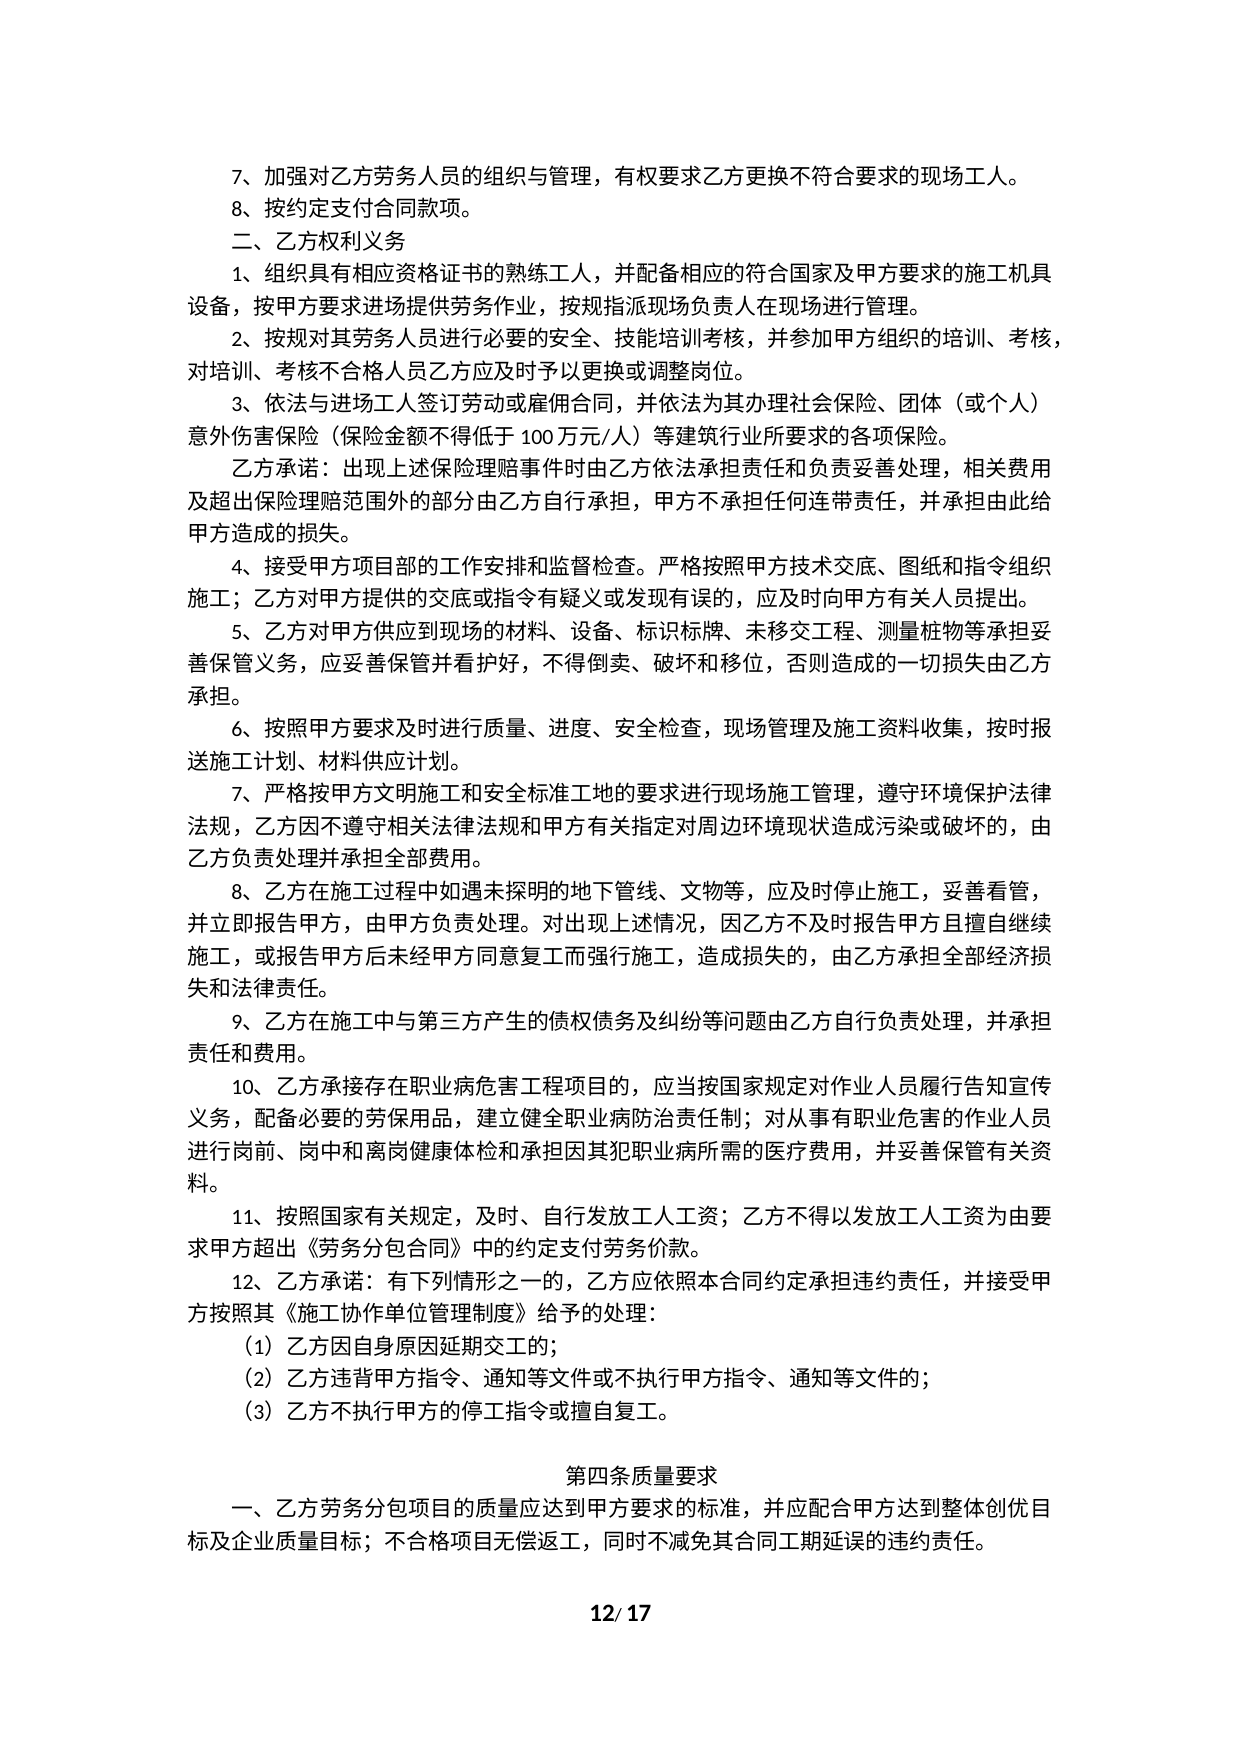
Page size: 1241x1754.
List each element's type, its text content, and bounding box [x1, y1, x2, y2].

text （3）乙方不执行甲方的停工指令或擅自复工。 [187, 1393, 1053, 1426]
text 4、接受甲方项目部的工作安排和监督检查。严格按照甲方技术交底、图纸和指令组织施工；乙方对甲方提供的交底或指令有疑义或发现有误的，应及时向甲方有关人员提出。 [187, 548, 1053, 613]
text 7、加强对乙方劳务人员的组织与管理，有权要求乙方更换不符合要求的现场工人。 [187, 158, 1053, 191]
text 5、乙方对甲方供应到现场的材料、设备、标识标牌、未移交工程、测量桩物等承担妥善保管义务，应妥善保管并看护好，不得倒卖、破坏和移位，否则造成的一切损失由乙方承担。 [187, 613, 1053, 711]
text 12、乙方承诺：有下列情形之一的，乙方应依照本合同约定承担违约责任，并接受甲方按照其《施工协作单位管理制度》给予的处理： [187, 1263, 1053, 1328]
text 10、乙方承接存在职业病危害工程项目的，应当按国家规定对作业人员履行告知宣传义务，配备必要的劳保用品，建立健全职业病防治责任制；对从事有职业危害的作业人员进行岗前、岗中和离岗健康体检和承担因其犯职业病所需的医疗费用，并妥善保管有关资料。 [187, 1068, 1053, 1198]
text 9、乙方在施工中与第三方产生的债权债务及纠纷等问题由乙方自行负责处理，并承担责任和费用。 [187, 1003, 1053, 1068]
text 11、按照国家有关规定，及时、自行发放工人工资；乙方不得以发放工人工资为由要求甲方超出《劳务分包合同》中的约定支付劳务价款。 [187, 1198, 1053, 1263]
text （1）乙方因自身原因延期交工的； [187, 1328, 1053, 1361]
text 8、乙方在施工过程中如遇未探明的地下管线、文物等，应及时停止施工，妥善看管，并立即报告甲方，由甲方负责处理。对出现上述情况，因乙方不及时报告甲方且擅自继续施工，或报告甲方后未经甲方同意复工而强行施工，造成损失的，由乙方承担全部经济损失和法律责任。 [187, 873, 1053, 1003]
text 1、组织具有相应资格证书的熟练工人，并配备相应的符合国家及甲方要求的施工机具设备，按甲方要求进场提供劳务作业，按规指派现场负责人在现场进行管理。 [187, 256, 1053, 321]
text 8、按约定支付合同款项。 [187, 191, 1053, 223]
text （2）乙方违背甲方指令、通知等文件或不执行甲方指令、通知等文件的； [187, 1361, 1053, 1393]
text 乙方承诺：出现上述保险理赔事件时由乙方依法承担责任和负责妥善处理，相关费用及超出保险理赔范围外的部分由乙方自行承担，甲方不承担任何连带责任，并承担由此给甲方造成的损失。 [187, 451, 1053, 548]
text 6、按照甲方要求及时进行质量、进度、安全检查，现场管理及施工资料收集，按时报送施工计划、材料供应计划。 [187, 711, 1053, 776]
text 二、乙方权利义务 [187, 223, 1053, 256]
text 第四条质量要求 [187, 1458, 1053, 1491]
text 一、乙方劳务分包项目的质量应达到甲方要求的标准，并应配合甲方达到整体创优目标及企业质量目标；不合格项目无偿返工，同时不减免其合同工期延误的违约责任。 [187, 1491, 1053, 1556]
text 2、按规对其劳务人员进行必要的安全、技能培训考核，并参加甲方组织的培训、考核，对培训、考核不合格人员乙方应及时予以更换或调整岗位。 [187, 321, 1053, 386]
text 7、严格按甲方文明施工和安全标准工地的要求进行现场施工管理，遵守环境保护法律法规，乙方因不遵守相关法律法规和甲方有关指定对周边环境现状造成污染或破坏的，由乙方负责处理并承担全部费用。 [187, 776, 1053, 873]
text 3、依法与进场工人签订劳动或雇佣合同，并依法为其办理社会保险、团体（或个人）意外伤害保险（保险金额不得低于100万元/人）等建筑行业所要求的各项保险。 [187, 386, 1053, 451]
